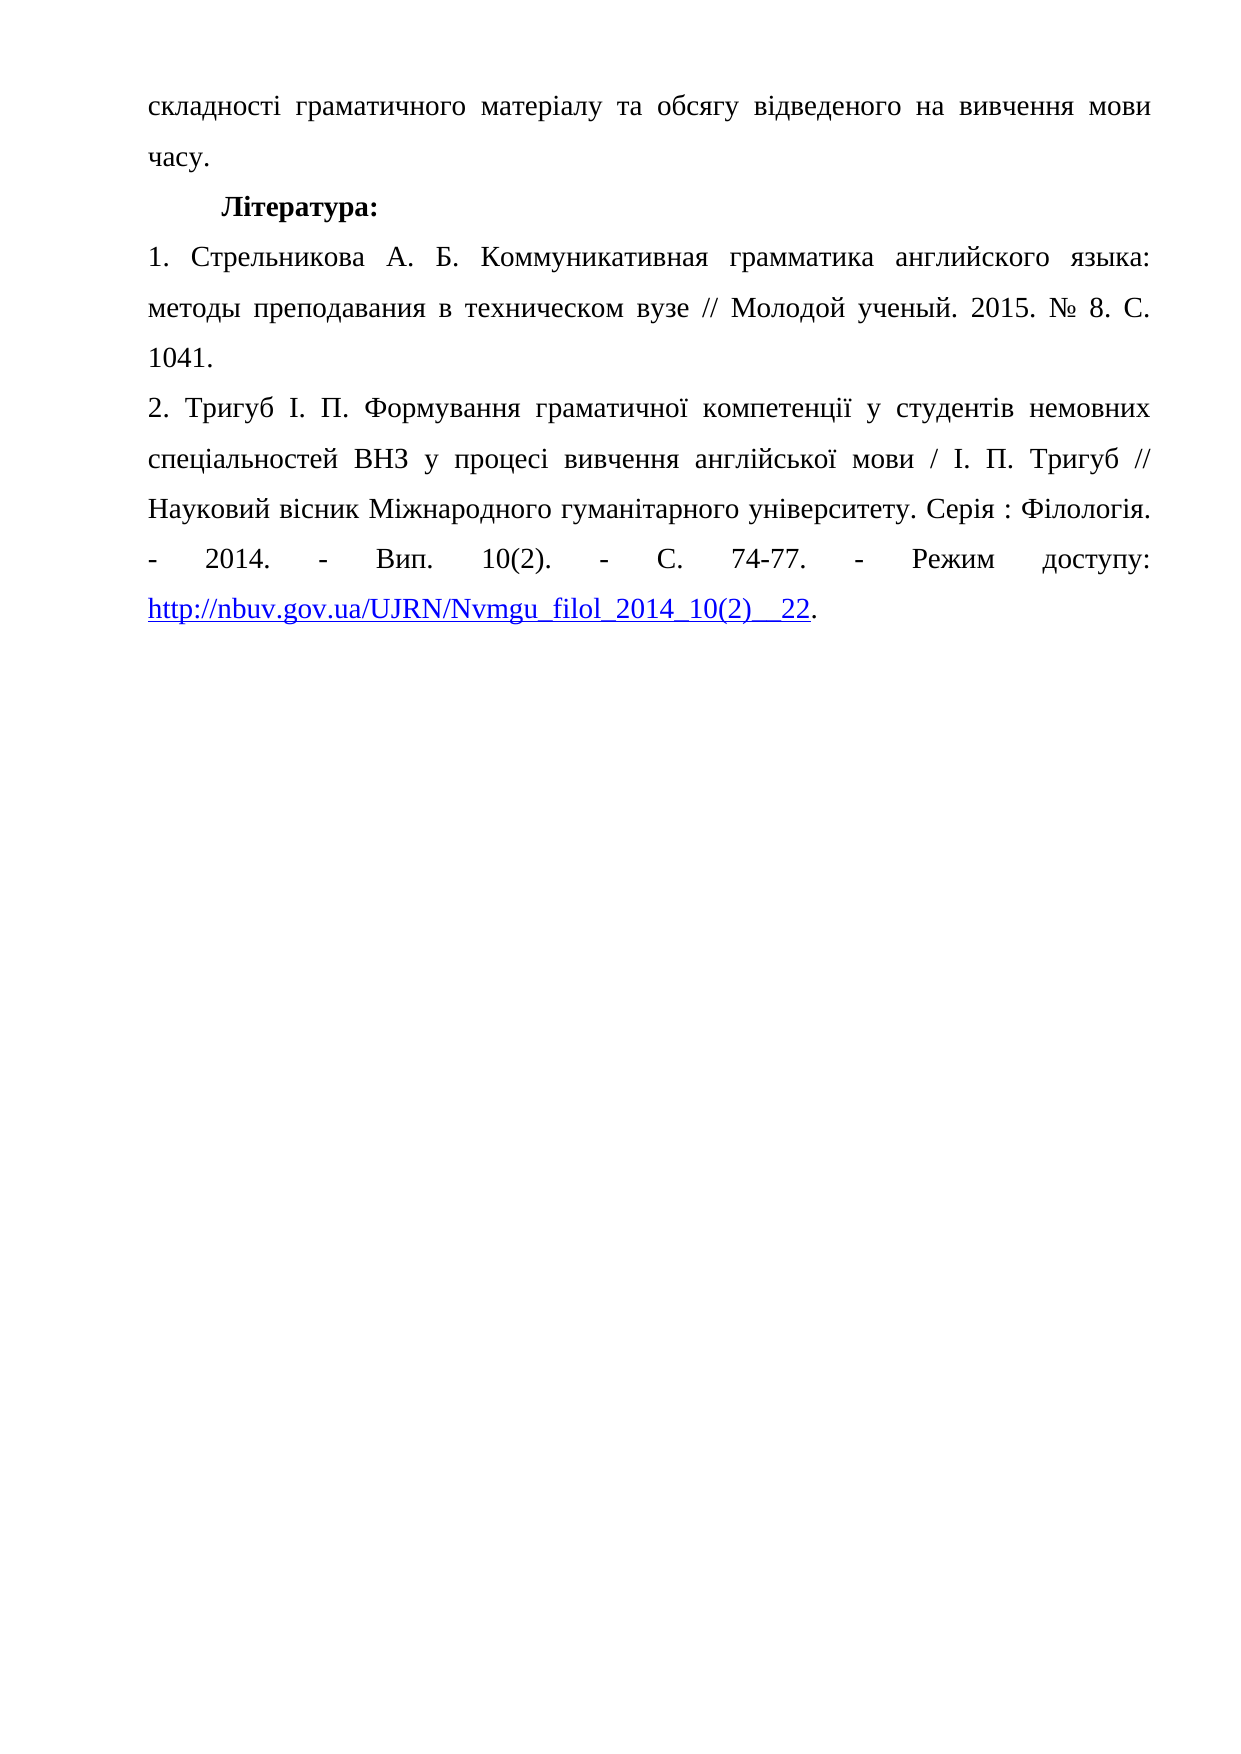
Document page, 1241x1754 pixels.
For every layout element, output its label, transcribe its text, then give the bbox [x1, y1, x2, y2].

text 2. Тригуб І. П. Формування граматичної компетенції у студентів немовних спеціальностей ВНЗ у процесі вивчення англійської мови / І. П. Тригуб // Науковий вісник Міжнародного гуманітарного університету. Серія : Філологія. - 2014. - Вип. 10(2). - С. 74-77. - Режим доступу: http://nbuv.gov.ua/UJRN/Nvmgu_filol_2014_10(2)__22. [148, 390, 1152, 625]
text Література: [221, 189, 1152, 223]
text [148, 88, 1152, 172]
text 1. Стрельникова А. Б. Коммуникативная грамматика английского языка: методы преподавания в техническом вузе // Молодой ученый. 2015. № 8. С. 1041. [148, 239, 1152, 374]
